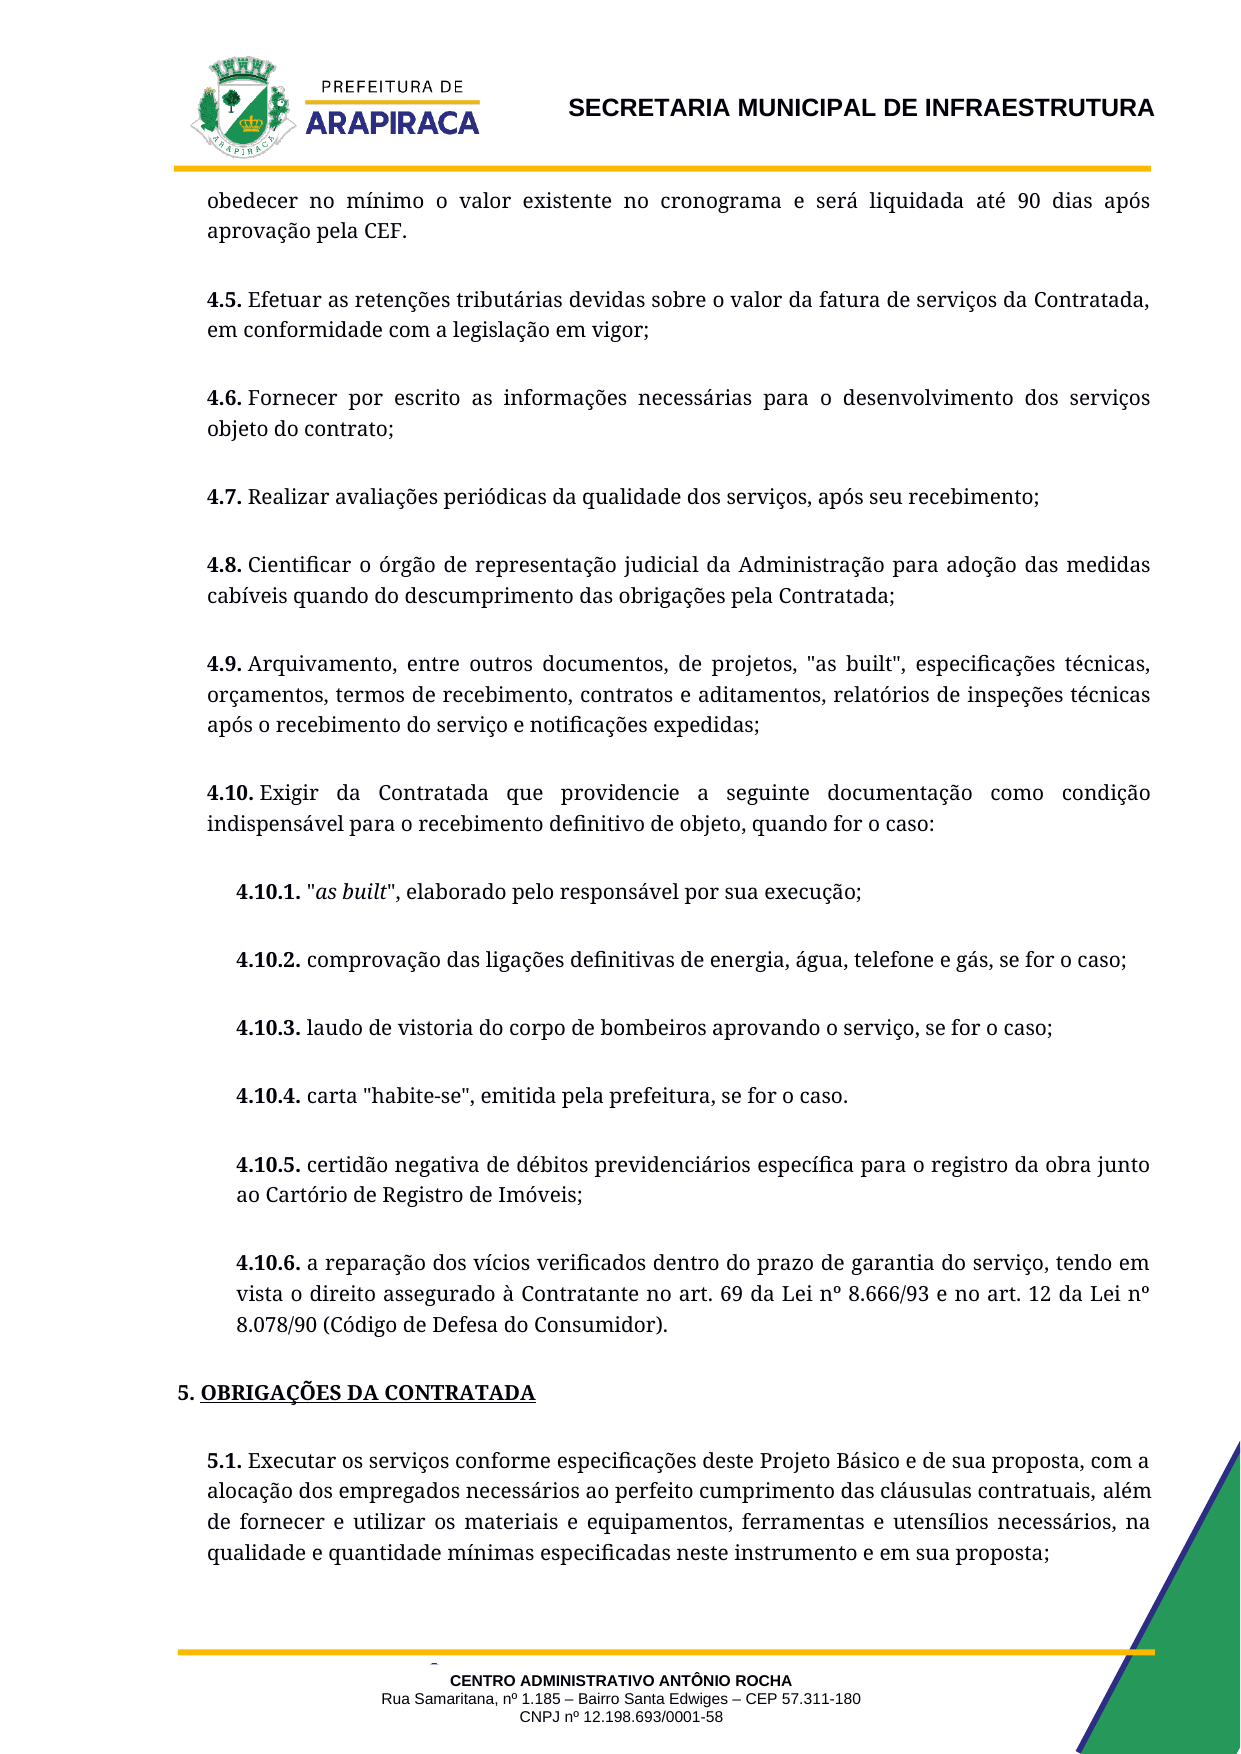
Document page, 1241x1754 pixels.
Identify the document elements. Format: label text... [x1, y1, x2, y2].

list OBRIGAÇÕES DA CONTRATADA [177, 1378, 1152, 1406]
list comprovação das ligações definitivas de energia, água, telefone e gás, se for o caso; [236, 945, 1152, 974]
list Realizar avaliações periódicas da qualidade dos serviços, após seu recebimento; [207, 482, 1152, 511]
list Exigir da Contratada que providencie a seguinte documentação como condição indispensável para o recebimento definitivo de objeto, quando for o caso: [207, 778, 1152, 837]
list laudo de vistoria do corpo de bombeiros aprovando o serviço, se for o caso; [236, 1013, 1152, 1042]
list certidão negativa de débitos previdenciários específica para o registro da obra junto ao Cartório de Registro de Imóveis; [236, 1150, 1152, 1209]
list carta "habite-se", emitida pela prefeitura, se for o caso. [236, 1082, 1152, 1110]
list Cientificar o órgão de representação judicial da Administração para adoção das medidas cabíveis quando do descumprimento das obrigações pela Contratada; [207, 550, 1152, 609]
list a reparação dos vícios verificados dentro do prazo de garantia do serviço, tendo em vista o direito assegurado à Contratante no art. 69 da Lei nº 8.666/93 e no art. 12 da Lei nº 8.078/90 (Código de Defesa do Consumidor). [236, 1248, 1152, 1338]
list "as built", elaborado pelo responsável por sua execução; [236, 877, 1152, 906]
list Executar os serviços conforme especificações deste Projeto Básico e de sua proposta, com a alocação dos empregados necessários ao perfeito cumprimento das cláusulas contratuais, além de fornecer e utilizar os materiais e equipamentos, ferramentas e utensílios necessários, na qualidade e quantidade mínimas especificadas neste instrumento e em sua proposta; [207, 1446, 1152, 1566]
list Efetuar as retenções tributárias devidas sobre o valor da fatura de serviços da Contratada, em conformidade com a legislação em vigor; [207, 285, 1152, 344]
list Fornecer por escrito as informações necessárias para o desenvolvimento dos serviços objeto do contrato; [207, 383, 1152, 442]
list Arquivamento, entre outros documentos, de projetos, "as built", especificações técnicas, orçamentos, termos de recebimento, contratos e aditamentos, relatórios de inspeções técnicas após o recebimento do serviço e notificações expedidas; [207, 649, 1152, 739]
picture [188, 54, 484, 162]
